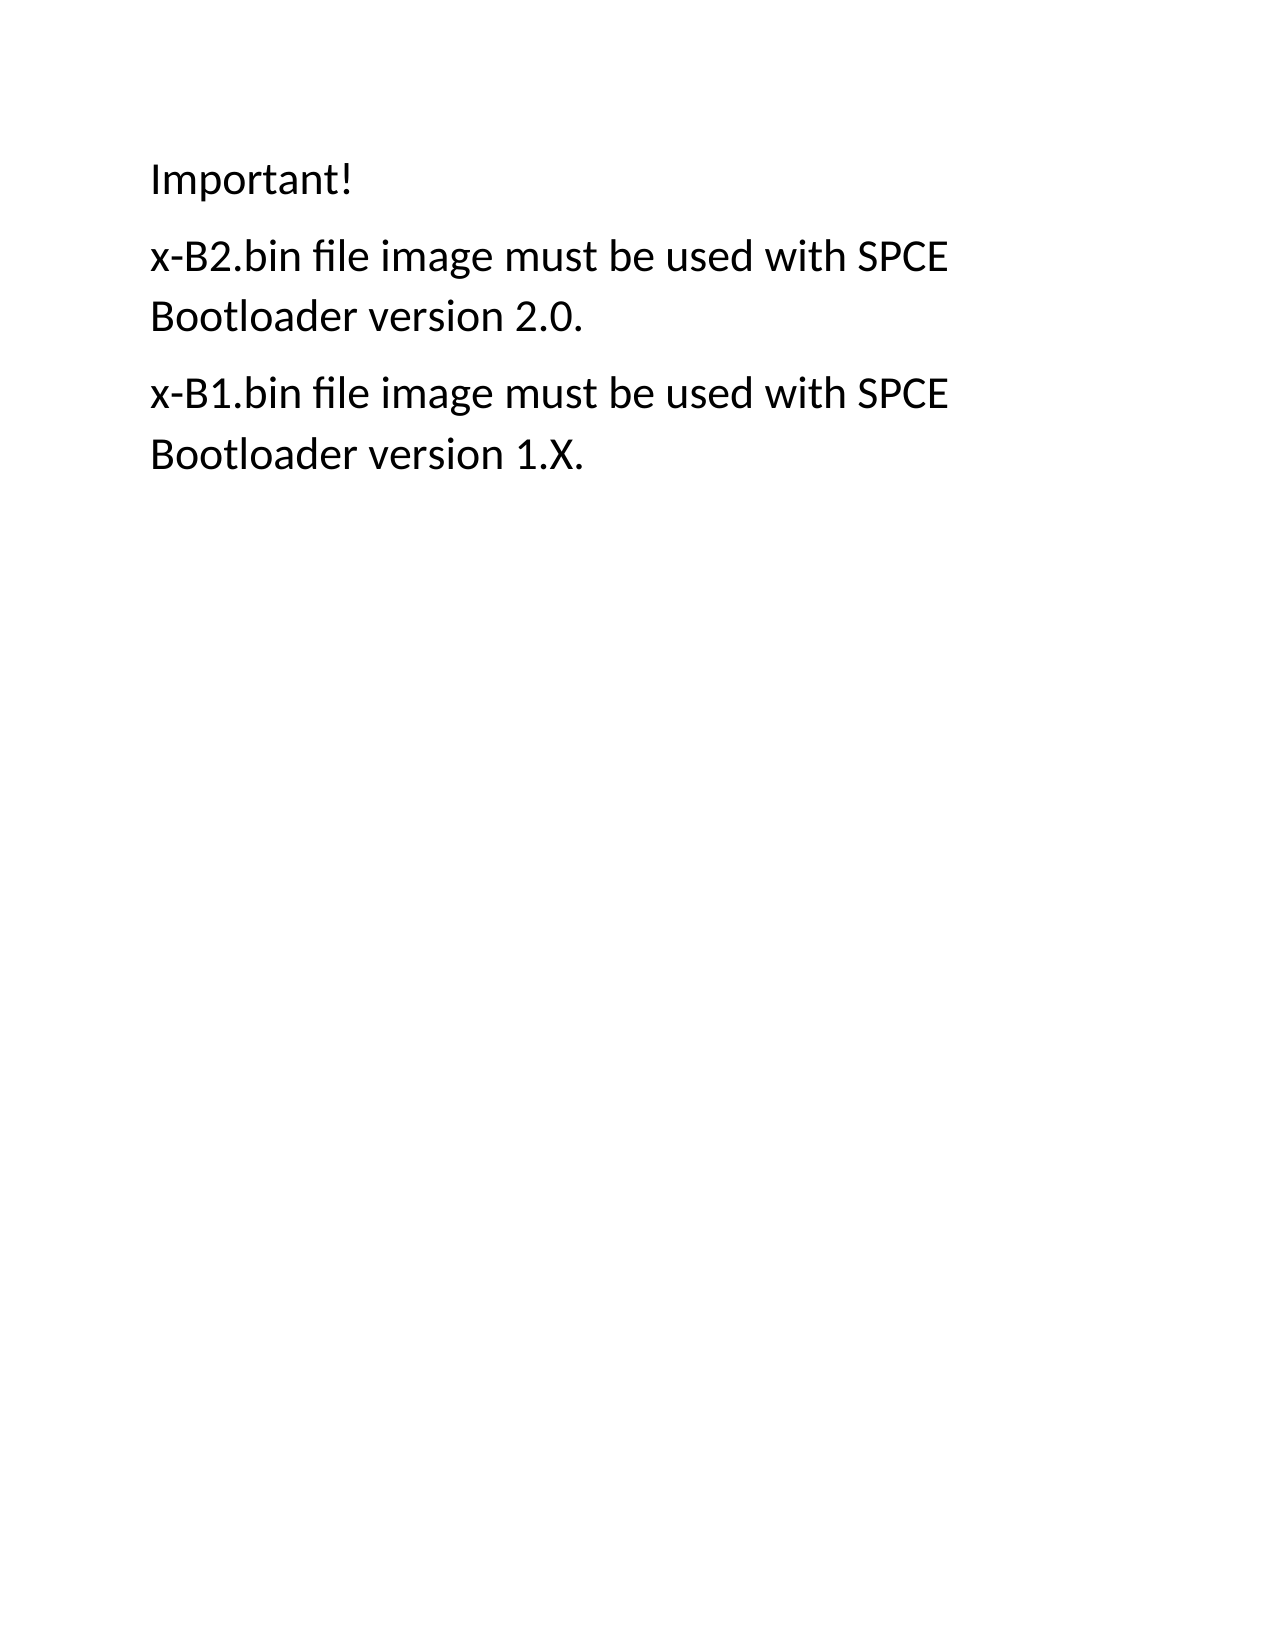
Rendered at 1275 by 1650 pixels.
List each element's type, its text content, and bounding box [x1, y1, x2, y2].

text x-B2.bin file image must be used with SPCE Bootloader version 2.0. [150, 227, 1125, 343]
text Important! [150, 150, 1125, 206]
text x-B1.bin file image must be used with SPCE Bootloader version 1.X. [150, 364, 1125, 481]
